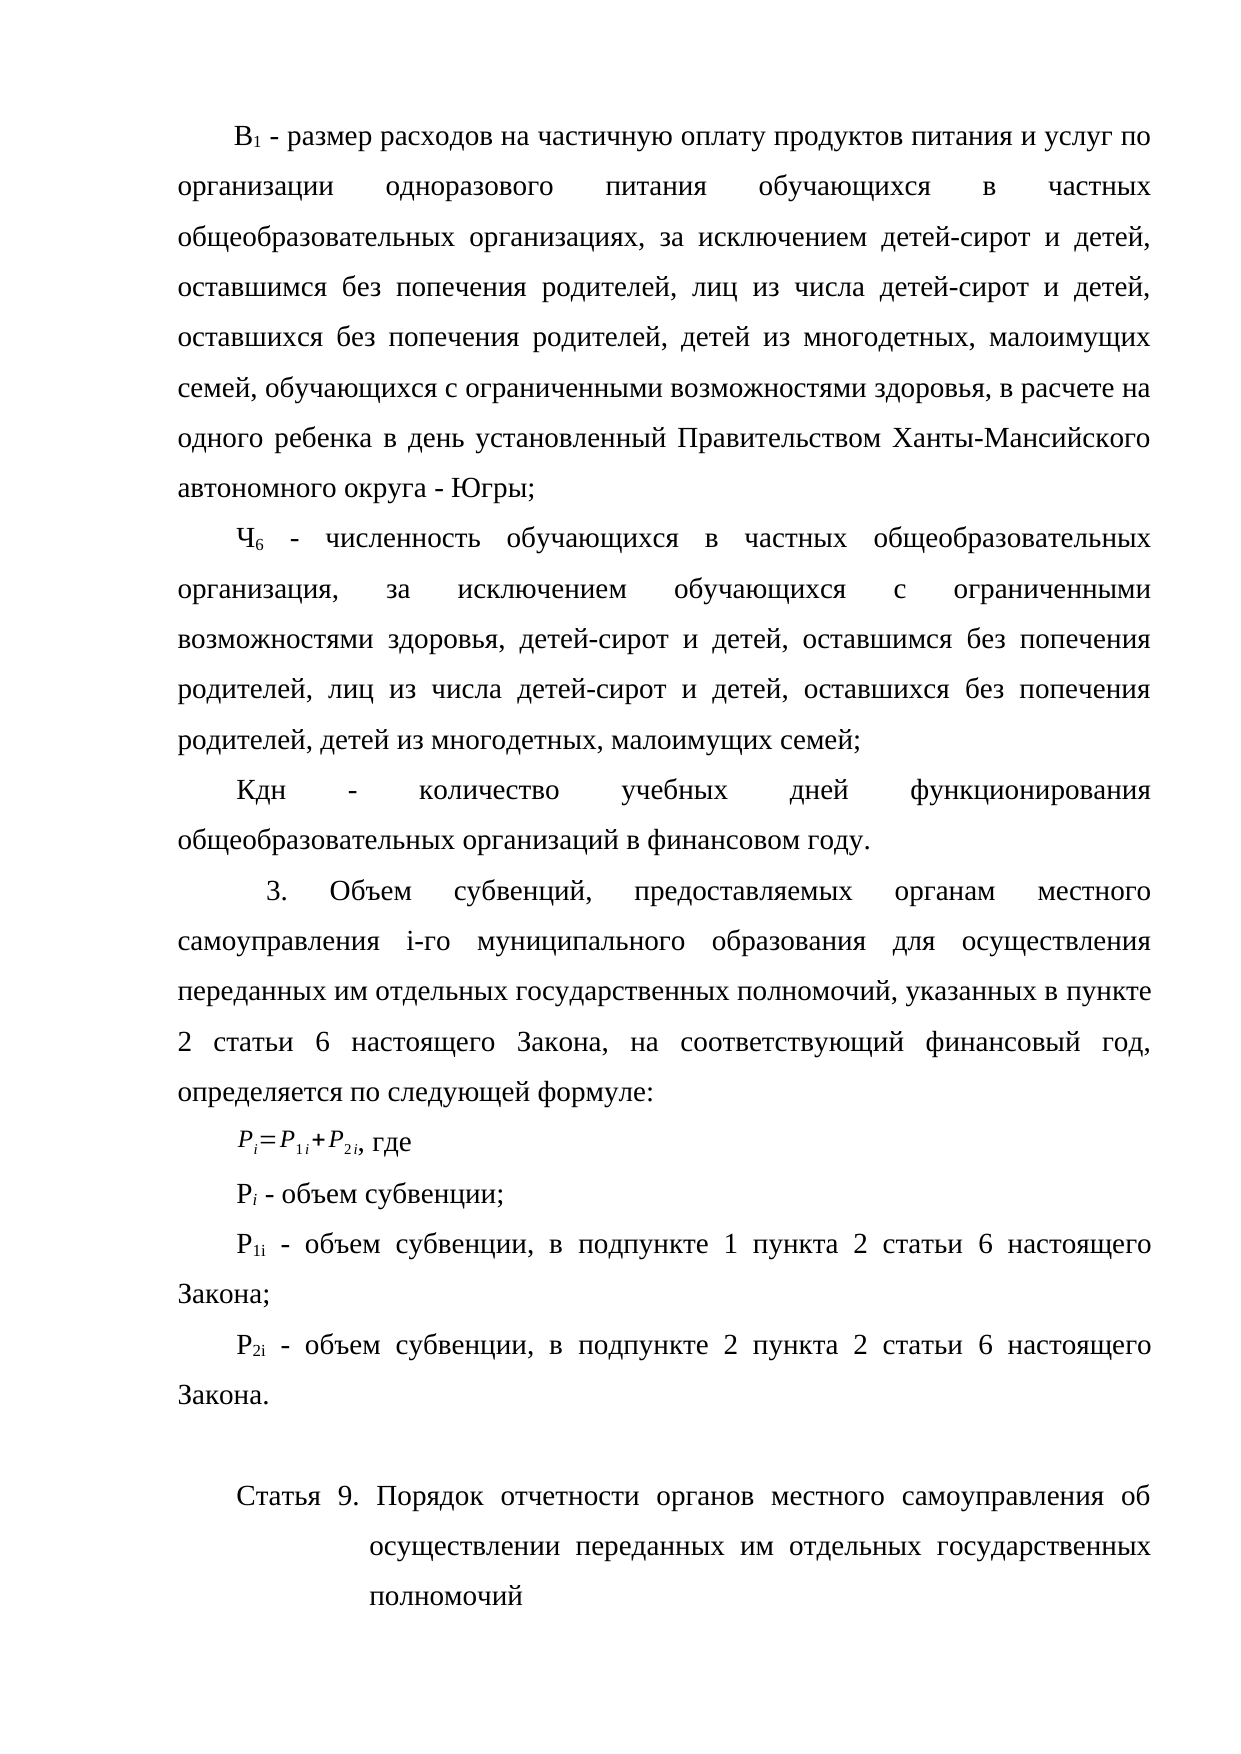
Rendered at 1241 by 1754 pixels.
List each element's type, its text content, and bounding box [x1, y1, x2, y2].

text 3. Объем субвенций, предоставляемых органам местного самоуправления i-го муниципального образования для осуществления переданных им отдельных государственных полномочий, указанных в пункте 2 статьи 6 настоящего Закона, на соответствующий финансовый год, определяется по следующей формуле: [177, 873, 1152, 1108]
text Р2i - объем субвенции, в подпункте 2 пункта 2 статьи 6 настоящего Закона. [177, 1327, 1152, 1411]
text Ч6 - численность обучающихся в частных общеобразовательных организация, за исключением обучающихся с ограниченными возможностями здоровья, детей-сирот и детей, оставшимся без попечения родителей, лиц из числа детей-сирот и детей, оставшихся без попечения родителей, детей из многодетных, малоимущих семей; [177, 521, 1152, 755]
text Кдн - количество учебных дней функционирования общеобразовательных организаций в финансовом году. [177, 772, 1152, 856]
text Рi - объем субвенции; [177, 1176, 1152, 1209]
text Статья 9. Порядок отчетности органов местного самоуправления об осуществлении переданных им отдельных государственных полномочий [236, 1478, 1152, 1612]
text В1 - размер расходов на частичную оплату продуктов питания и услуг по организации одноразового питания обучающихся в частных общеобразовательных организациях, за исключением детей-сирот и детей, оставшимся без попечения родителей, лиц из числа детей-сирот и детей, оставшихся без попечения родителей, детей из многодетных, малоимущих семей, обучающихся с ограниченными возможностями здоровья, в расчете на одного ребенка в день установленный Правительством Ханты-Мансийского автономного округа - Югры; [177, 118, 1152, 504]
text Р1i - объем субвенции, в подпункте 1 пункта 2 статьи 6 настоящего Закона; [177, 1226, 1152, 1310]
text , где [177, 1124, 1152, 1159]
